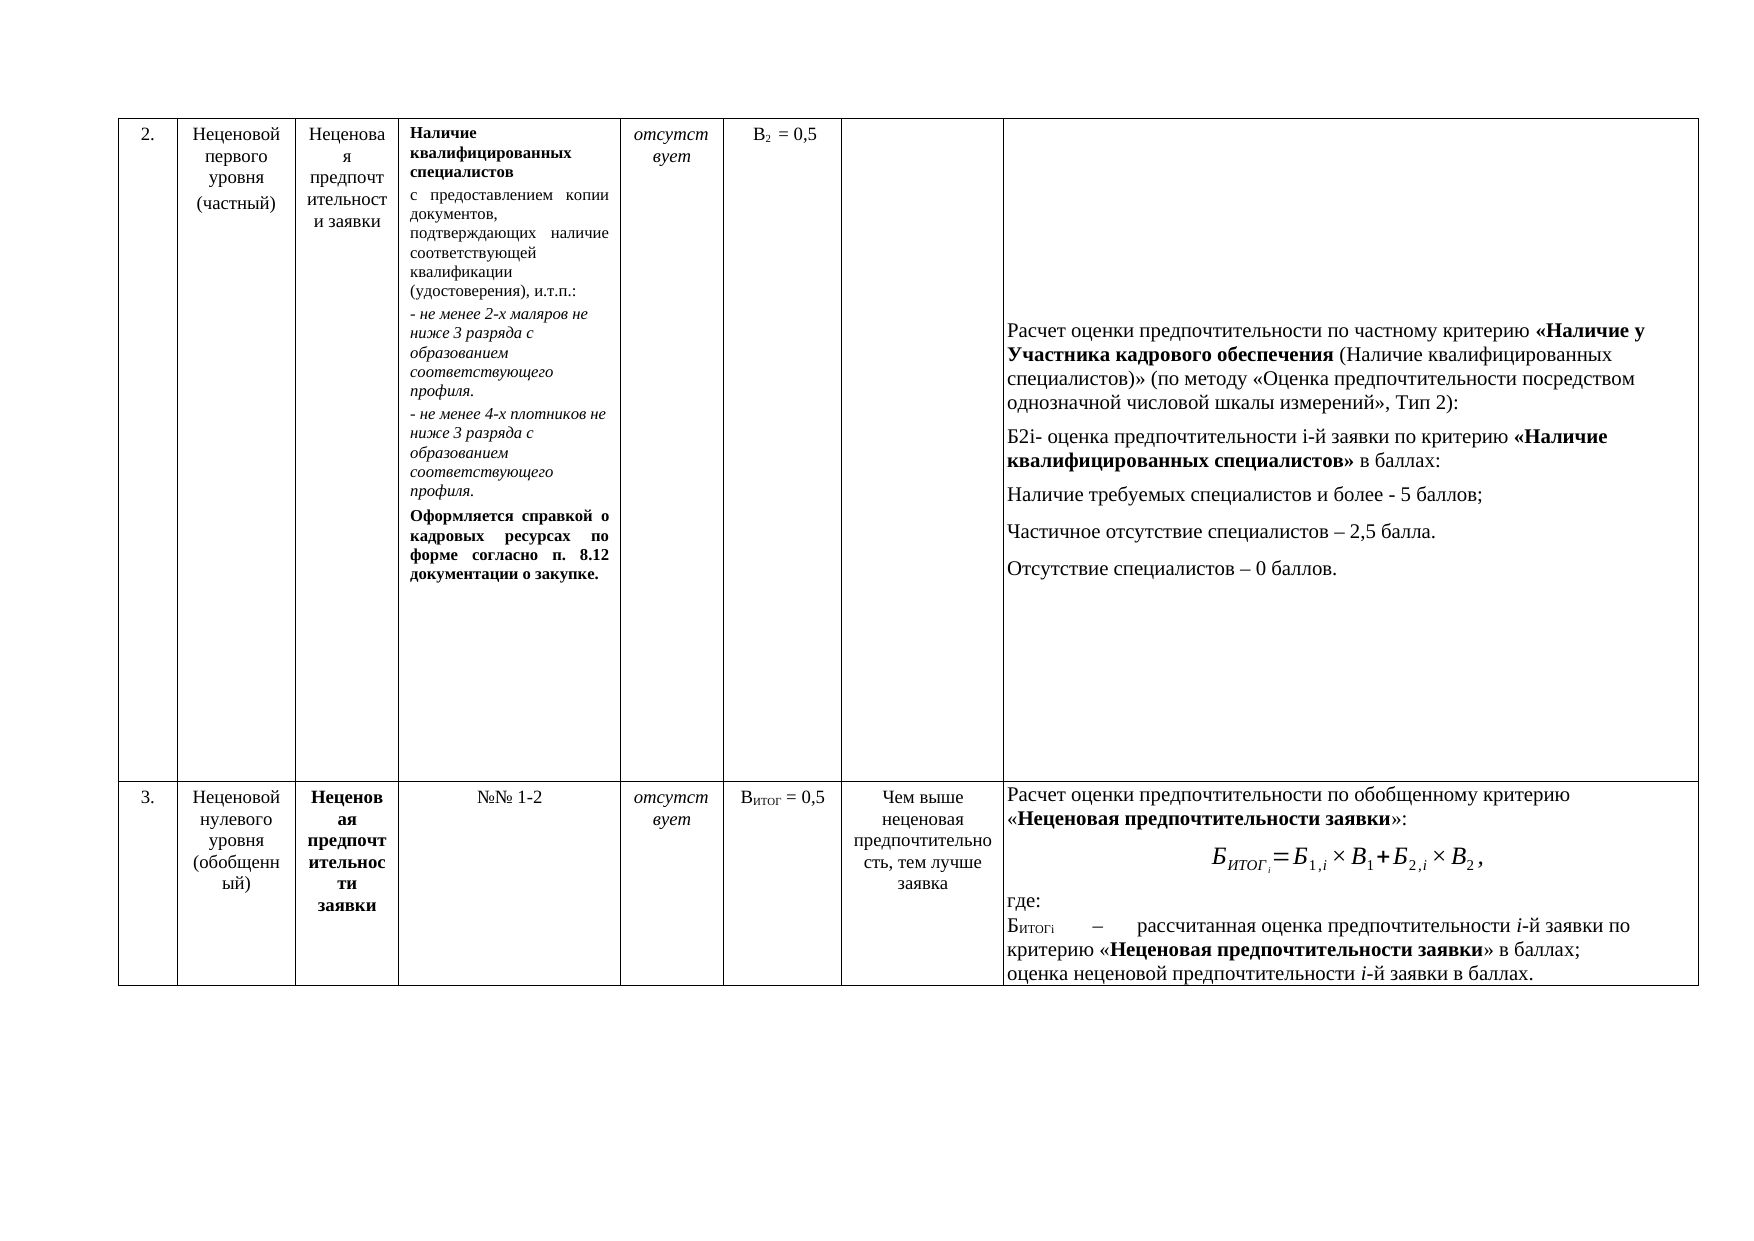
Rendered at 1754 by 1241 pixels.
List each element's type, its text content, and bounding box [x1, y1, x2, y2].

table_cell Наличие квалифицированных специалистов с предоставлением копии документов, подтверждающих наличие соответствующей квалификации (удостоверения), и.т.п.: - не менее 2-х маляров не ниже 3 разряда с образованием соответствующего профиля. - не менее 4-х плотников не ниже 3 разряда с образованием соответствующего профиля. Оформляется справкой о кадровых ресурсах по форме согласно п. 8.12 документации о закупке. [399, 119, 620, 781]
table_cell Чем выше неценовая предпочтительность, тем лучше заявка [842, 782, 1003, 985]
table_cell Неценовой первого уровня (частный) [178, 119, 295, 781]
table_cell В2 = 0,5 [724, 119, 841, 781]
table_cell отсутствует [621, 119, 723, 781]
table_cell [842, 119, 1003, 781]
table_cell №№ 1-2 [399, 782, 620, 985]
table_cell Расчет оценки предпочтительности по обобщенному критерию «Неценовая предпочтительности заявки»: где: БИТОГi – рассчитанная оценка предпочтительности i-й заявки по критерию «Неценовая предпочтительности заявки» в баллах; оценка неценовой предпочтительности i-й заявки в баллах. [1004, 782, 1698, 985]
table_cell 2. [119, 119, 177, 781]
table_cell Неценовая предпочтительности заявки [296, 119, 398, 781]
table_cell Расчет оценки предпочтительности по частному критерию «Наличие у Участника кадрового обеспечения (Наличие квалифицированных специалистов)» (по методу «Оценка предпочтительности посредством однозначной числовой шкалы измерений», Тип 2): Б2i- оценка предпочтительности i-й заявки по критерию «Наличие квалифицированных специалистов» в баллах: Наличие требуемых специалистов и более - 5 баллов; Частичное отсутствие специалистов – 2,5 балла. Отсутствие специалистов – 0 баллов. [1004, 119, 1698, 781]
table_cell ВИТОГ = 0,5 [724, 782, 841, 985]
table_cell Неценовой нулевого уровня (обобщенный) [178, 782, 295, 985]
table_cell 3. [119, 782, 177, 985]
table_cell отсутствует [621, 782, 723, 985]
table_cell Неценовая предпочтительности заявки [296, 782, 398, 985]
